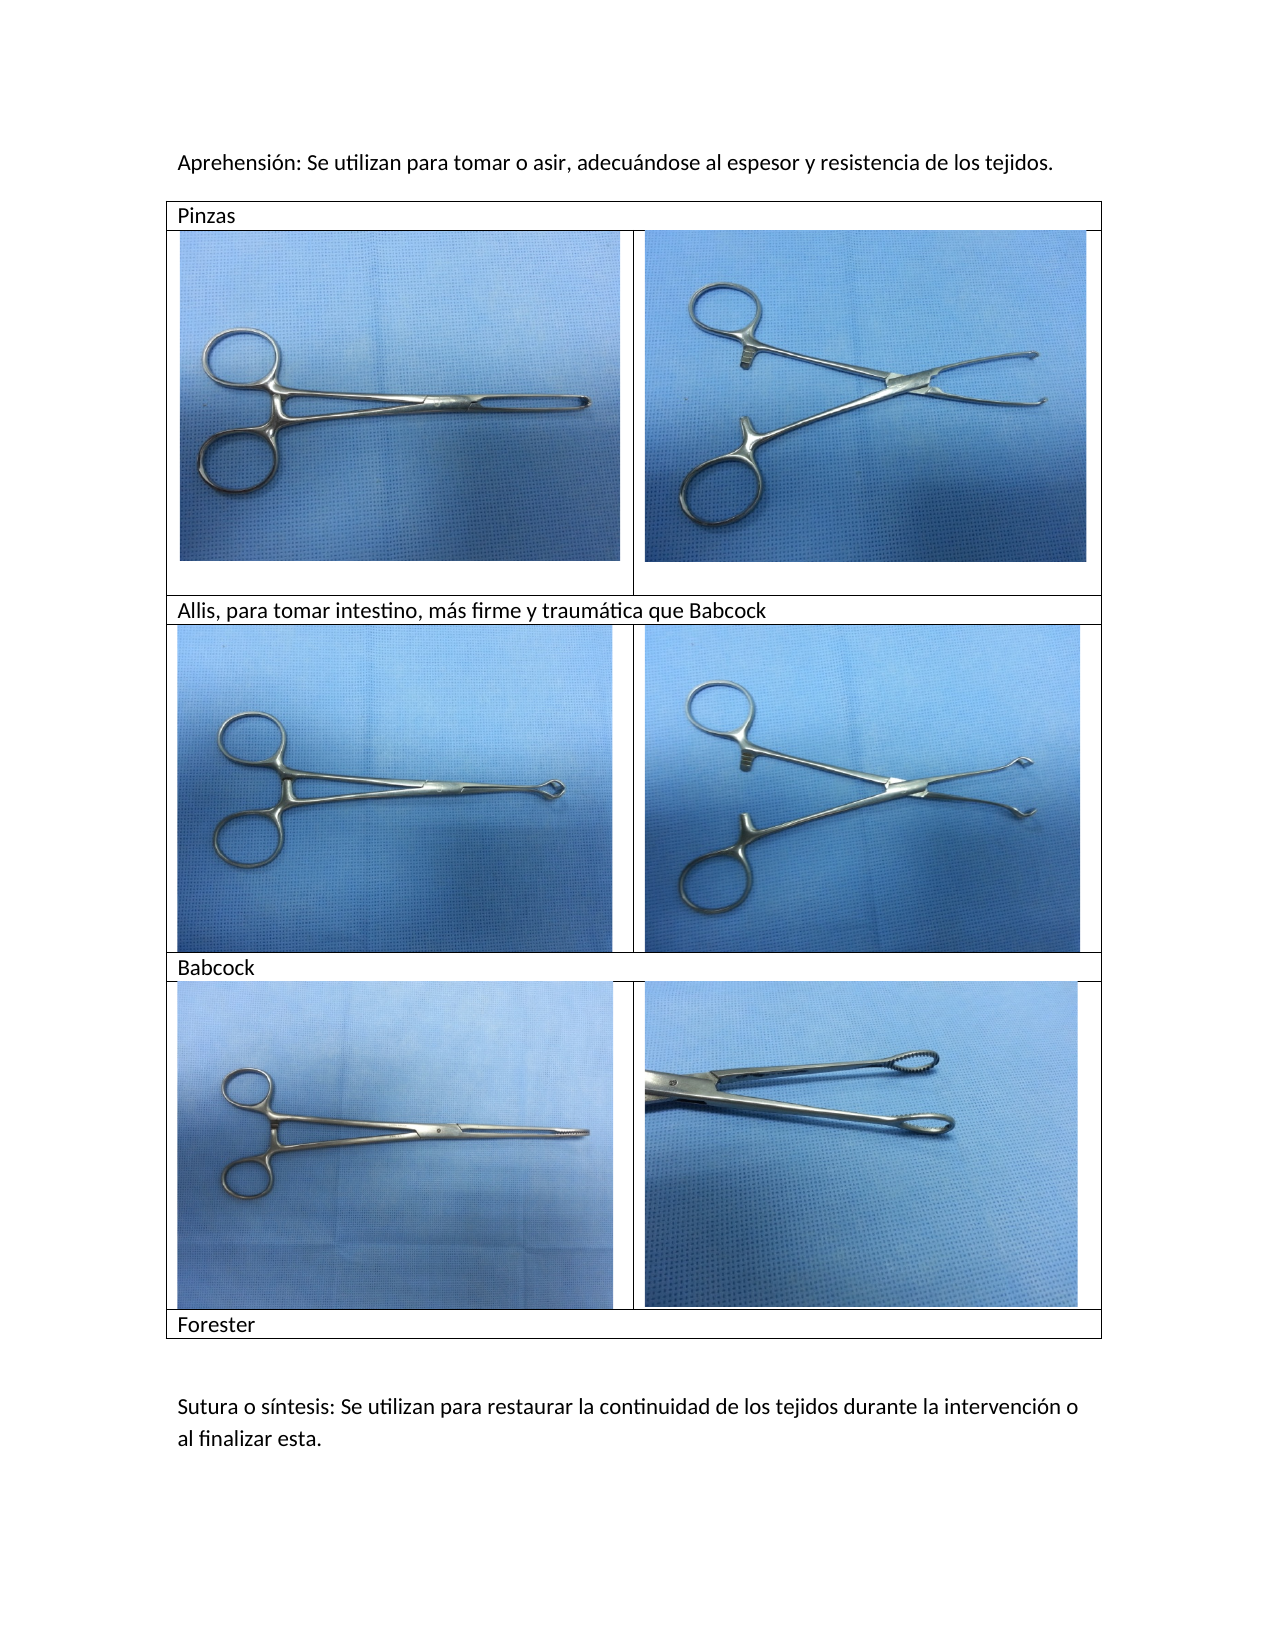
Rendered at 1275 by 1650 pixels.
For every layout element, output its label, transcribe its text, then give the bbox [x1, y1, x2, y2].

table_cell [167, 231, 633, 595]
picture [177, 625, 613, 952]
picture [177, 981, 614, 1309]
table_cell [167, 982, 177, 1309]
picture [644, 625, 1081, 952]
table_cell Allis, para tomar intestino, más firme y traumática que Babcock [167, 596, 1101, 624]
text Aprehensión: Se utilizan para tomar o asir, adecuándose al espesor y resistencia de los tejidos. [177, 148, 1098, 176]
text Sutura o síntesis: Se utilizan para restaurar la continuidad de los tejidos durante la intervención o al finalizar esta. [177, 1392, 1098, 1452]
picture [179, 231, 621, 560]
table_cell [634, 982, 1101, 1309]
table_cell [614, 982, 633, 1309]
table_cell [167, 625, 177, 952]
table_cell Forester [167, 1310, 1101, 1338]
table_cell [613, 625, 633, 952]
picture [644, 230, 1087, 562]
picture [644, 981, 1078, 1307]
table_cell [1081, 625, 1101, 952]
table_header Pinzas [167, 202, 1101, 230]
table_cell [634, 625, 644, 952]
table_cell Babcock [167, 953, 1101, 981]
table_cell [634, 231, 1101, 595]
